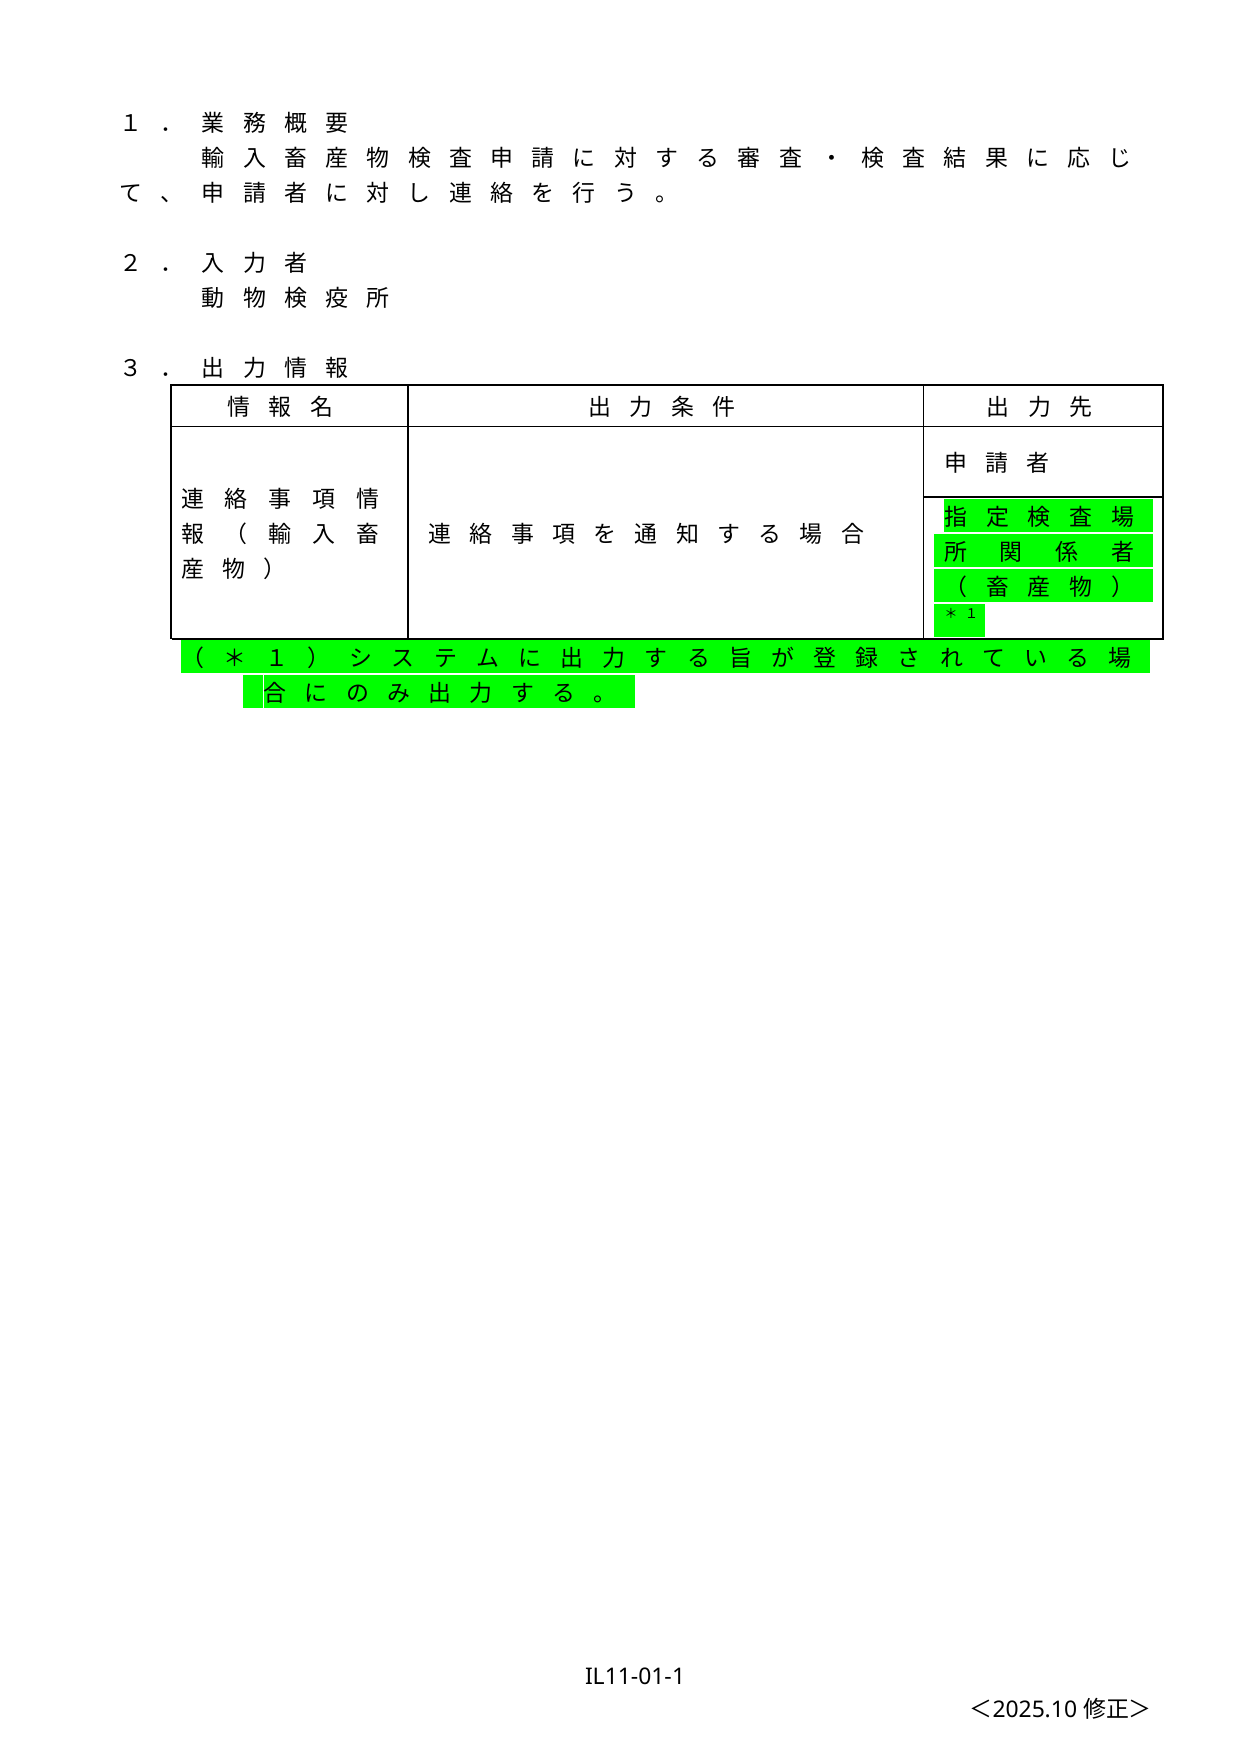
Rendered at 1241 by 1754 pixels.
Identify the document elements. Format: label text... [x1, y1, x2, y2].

table_cell 申請者 [924, 427, 1162, 496]
text 動物検疫所 [119, 279, 1150, 314]
table_header 情報名 [172, 386, 407, 426]
text 輸入畜産物検査申請に対する審査・検査結果に応じて、申請者に対し連絡を行う。 [119, 139, 1150, 209]
text （＊１）システムに出力する旨が登録されている場合にのみ出力する。 [161, 639, 1150, 709]
table_cell 指定検査場所関係者（畜産物）＊１ [924, 498, 1162, 638]
table_cell 連絡事項情報（輸入畜産物） [172, 427, 407, 638]
table_header 出力先 [924, 386, 1162, 426]
text １．業務概要 [119, 104, 1150, 139]
text ３．出力情報 [119, 349, 1150, 384]
text ２．入力者 [119, 244, 1150, 279]
table_header 出力条件 [409, 386, 923, 426]
table_cell 連絡事項を通知する場合 [409, 427, 923, 638]
